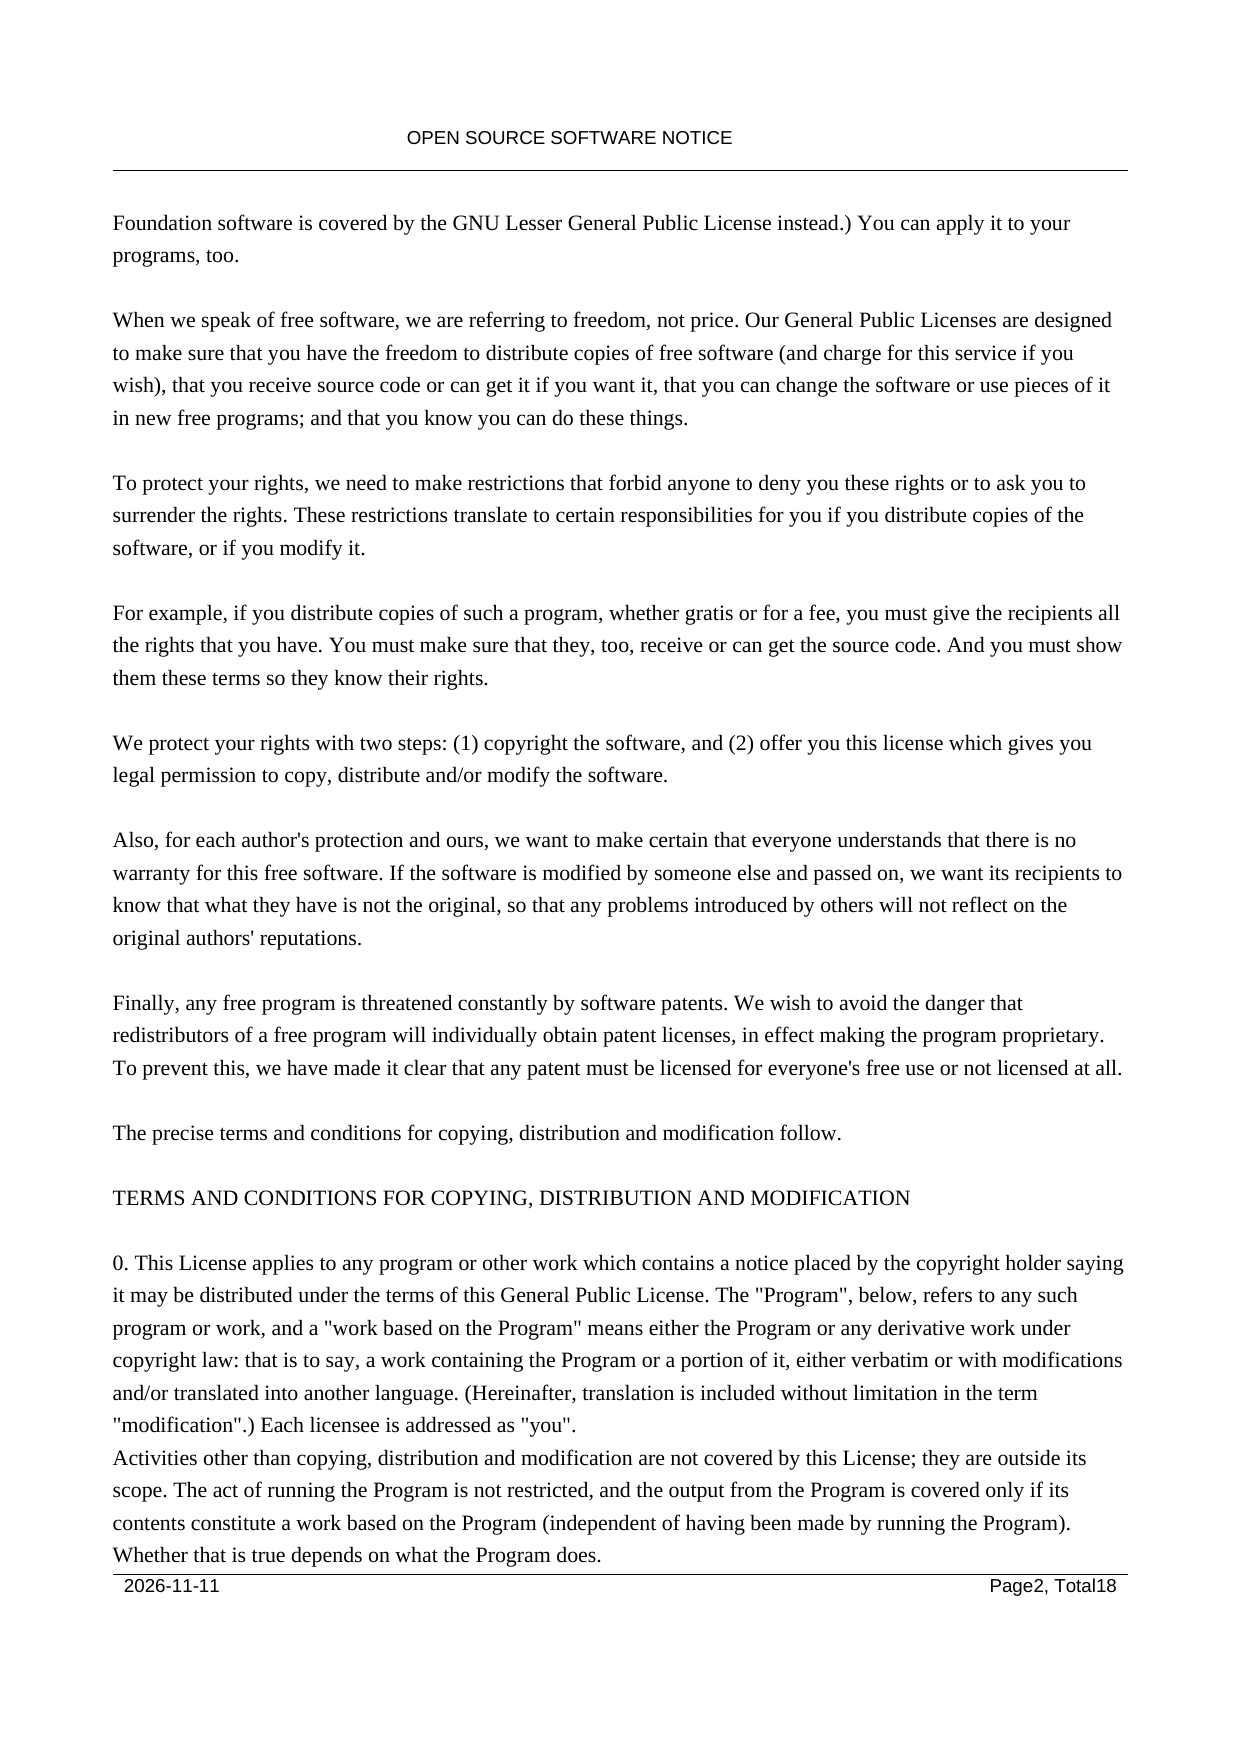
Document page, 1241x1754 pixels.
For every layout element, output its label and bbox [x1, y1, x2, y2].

text [112, 206, 1128, 1571]
